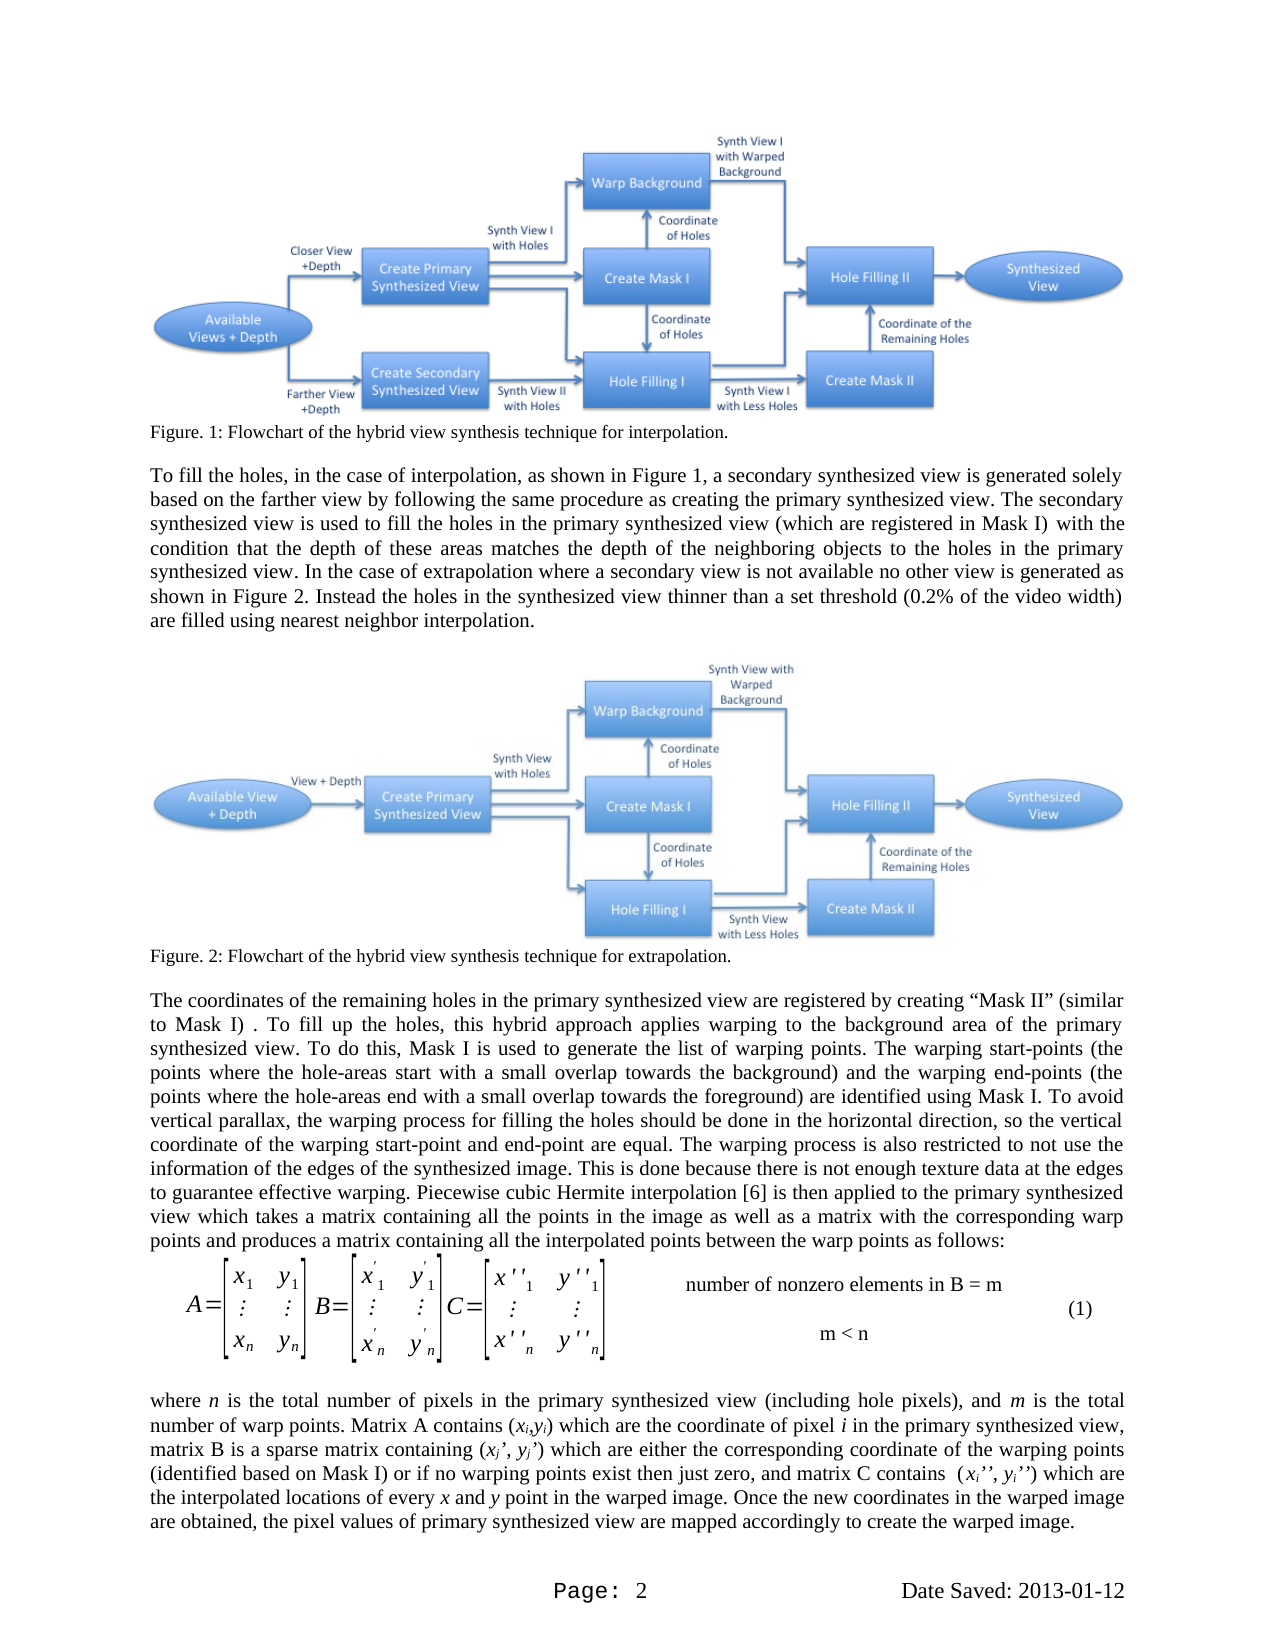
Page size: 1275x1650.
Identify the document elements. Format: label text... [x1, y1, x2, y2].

picture [150, 128, 1125, 421]
text where n is the total number of pixels in the primary synthesized view (including hole pixels), and m is the total number of warp points. Matrix A contains (xi,yi) which are the coordinate of pixel i in the primary synthesized view, matrix B is a sparse matrix containing (xj’, yj’) which are either the corresponding coordinate of the warping points (identified based on Mask I) or if no warping points exist then just zero, and matrix C contains (xi’’, yi’’) which are the interpolated locations of every x and y point in the warped image. Once the new coordinates in the warped image are obtained, the pixel values of primary synthesized view are mapped accordingly to create the warped image. [150, 1388, 1125, 1533]
text The coordinates of the remaining holes in the primary synthesized view are registered by creating “Mask II” (similar to Mask I) . To fill up the holes, this hybrid approach applies warping to the background area of the primary synthesized view. To do this, Mask I is used to generate the list of warping points. The warping start-points (the points where the hole-areas start with a small overlap towards the background) and the warping end-points (the points where the hole-areas end with a small overlap towards the foreground) are identified using Mask I. To avoid vertical parallax, the warping process for filling the holes should be done in the horizontal direction, so the vertical coordinate of the warping start-point and end-point are equal. The warping process is also restricted to not use the information of the edges of the synthesized image. This is done because there is not enough texture data at the edges to guarantee effective warping. Piecewise cubic Hermite interpolation [6] is then applied to the primary synthesized view which takes a matrix containing all the points in the image as well as a matrix with the corresponding warp points and produces a matrix containing all the interpolated points between the warp points as follows: [150, 988, 1125, 1252]
table_header number of nonzero elements in B = m m < n [652, 1253, 1036, 1364]
table_header (1) [1036, 1253, 1124, 1364]
text Figure. 1: Flowchart of the hybrid view synthesis technique for interpolation. [150, 421, 1125, 442]
table_header [139, 1253, 652, 1364]
picture [150, 656, 1125, 946]
text Figure. 2: Flowchart of the hybrid view synthesis technique for extrapolation. [150, 946, 1125, 967]
text To fill the holes, in the case of interpolation, as shown in Figure 1, a secondary synthesized view is generated solely based on the farther view by following the same procedure as creating the primary synthesized view. The secondary synthesized view is used to fill the holes in the primary synthesized view (which are registered in Mask I) with the condition that the depth of these areas matches the depth of the neighboring objects to the holes in the primary synthesized view. In the case of extrapolation where a secondary view is not available no other view is generated as shown in Figure 2. Instead the holes in the synthesized view thinner than a set threshold (0.2% of the video width) are filled using nearest neighbor interpolation. [150, 463, 1125, 632]
